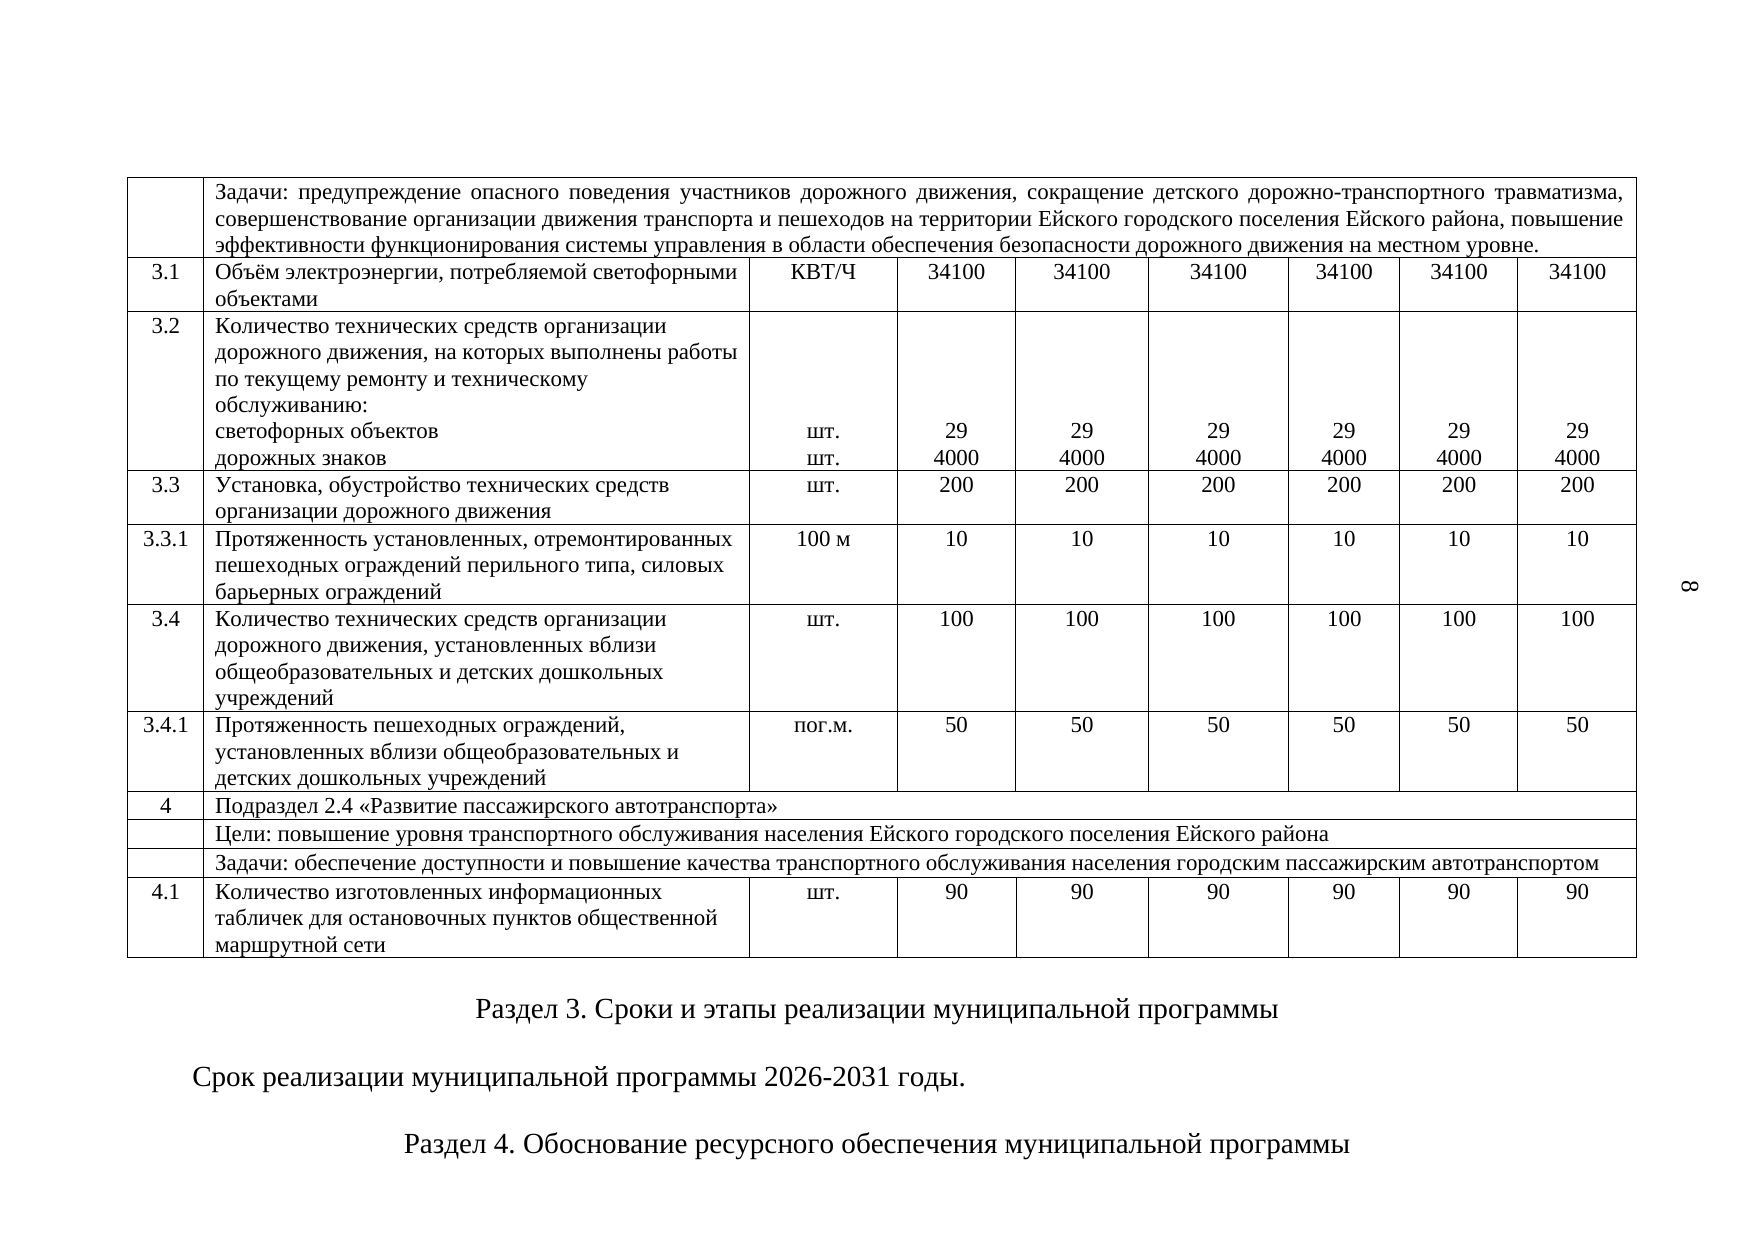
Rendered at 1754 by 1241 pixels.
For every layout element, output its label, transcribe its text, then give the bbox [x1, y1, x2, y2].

table_cell 100 [1289, 605, 1399, 711]
table_cell Подраздел 2.4 «Развитие пассажирского автотранспорта» [204, 792, 1636, 819]
table_cell Объём электроэнергии, потребляемой светофорными объектами [204, 258, 749, 311]
table_cell 90 [1289, 878, 1399, 957]
table_cell Протяженность установленных, отремонтированных пешеходных ограждений перильного типа, силовых барьерных ограждений [204, 525, 749, 604]
text Срок реализации муниципальной программы 2026-2031 годы. [118, 1059, 1636, 1092]
table_cell 100 [1149, 605, 1288, 711]
table_cell [128, 849, 203, 877]
table_cell 50 [898, 712, 1015, 791]
table_cell 10 [1289, 525, 1399, 604]
table_cell [128, 820, 203, 848]
table_cell 29 4000 [1289, 312, 1399, 470]
table_cell 90 [898, 878, 1016, 957]
table_cell 100 [898, 605, 1015, 711]
table_cell 4.1 [128, 878, 203, 957]
table_cell 3.1 [128, 258, 203, 311]
table_cell 34100 [1016, 258, 1148, 311]
table_cell пог.м. [750, 712, 897, 791]
table_cell шт. [750, 471, 897, 524]
table_cell 34100 [1518, 258, 1636, 311]
table_cell 10 [1016, 525, 1148, 604]
table_cell 50 [1016, 712, 1148, 791]
table_cell шт. шт. [750, 312, 897, 470]
table_cell Установка, обустройство технических средств организации дорожного движения [204, 471, 749, 524]
table_cell шт. [750, 878, 897, 957]
table_cell [128, 178, 203, 257]
text Раздел 3. Сроки и этапы реализации муниципальной программы [118, 992, 1636, 1025]
table_cell Количество технических средств организации дорожного движения, на которых выполнены работы по текущему ремонту и техническому обслуживанию: светофорных объектов дорожных знаков [204, 312, 749, 470]
table_cell 100 м [750, 525, 897, 604]
table_cell 10 [898, 525, 1015, 604]
table_cell КВТ/Ч [750, 258, 897, 311]
text Раздел 4. Обоснование ресурсного обеспечения муниципальной программы [118, 1126, 1636, 1159]
table_cell Количество технических средств организации дорожного движения, установленных вблизи общеобразовательных и детских дошкольных учреждений [204, 605, 749, 711]
table_cell 200 [1289, 471, 1399, 524]
table_cell 29 4000 [1400, 312, 1517, 470]
table_cell 50 [1400, 712, 1517, 791]
table_cell 29 4000 [1518, 312, 1636, 470]
table_cell 100 [1518, 605, 1636, 711]
table_cell 10 [1149, 525, 1288, 604]
table_cell 3.4.1 [128, 712, 203, 791]
table_cell 90 [1017, 878, 1148, 957]
table_cell 34100 [1149, 258, 1288, 311]
table_cell 200 [1518, 471, 1636, 524]
table_cell 50 [1518, 712, 1636, 791]
table_cell 90 [1400, 878, 1517, 957]
table_cell 3.4 [128, 605, 203, 711]
table_cell 34100 [1400, 258, 1517, 311]
table_cell шт. [750, 605, 897, 711]
table_cell 200 [1016, 471, 1148, 524]
table_cell 90 [1149, 878, 1288, 957]
table_cell 4 [128, 792, 203, 819]
table_cell 34100 [1289, 258, 1399, 311]
table_cell 29 4000 [898, 312, 1015, 470]
table_cell 100 [1400, 605, 1517, 711]
table_cell 50 [1149, 712, 1288, 791]
table_cell 3.3 [128, 471, 203, 524]
table_cell 200 [1400, 471, 1517, 524]
table_cell Протяженность пешеходных ограждений, установленных вблизи общеобразовательных и детских дошкольных учреждений [204, 712, 749, 791]
table_cell Цели: повышение уровня транспортного обслуживания населения Ейского городского поселения Ейского района [204, 820, 1636, 848]
table_cell 200 [898, 471, 1015, 524]
table_cell Задачи: обеспечение доступности и повышение качества транспортного обслуживания населения городским пассажирским автотранспортом [204, 849, 1636, 877]
table_cell 50 [1289, 712, 1399, 791]
table_cell 29 4000 [1149, 312, 1288, 470]
table_cell 200 [1149, 471, 1288, 524]
table_cell 3.2 [128, 312, 203, 470]
table_cell 10 [1518, 525, 1636, 604]
table_cell 29 4000 [1016, 312, 1148, 470]
table_cell Задачи: предупреждение опасного поведения участников дорожного движения, сокращение детского дорожно-транспортного травматизма, совершенствование организации движения транспорта и пешеходов на территории Ейского городского поселения Ейского района, повышение эффективности функционирования системы управления в области обеспечения безопасности дорожного движения на местном уровне. [204, 178, 1636, 257]
table_cell 10 [1400, 525, 1517, 604]
table_cell 34100 [898, 258, 1015, 311]
table_cell 100 [1016, 605, 1148, 711]
table_cell 90 [1518, 878, 1636, 957]
table_cell Количество изготовленных информационных табличек для остановочных пунктов общественной маршрутной сети [204, 878, 749, 957]
table_cell 3.3.1 [128, 525, 203, 604]
